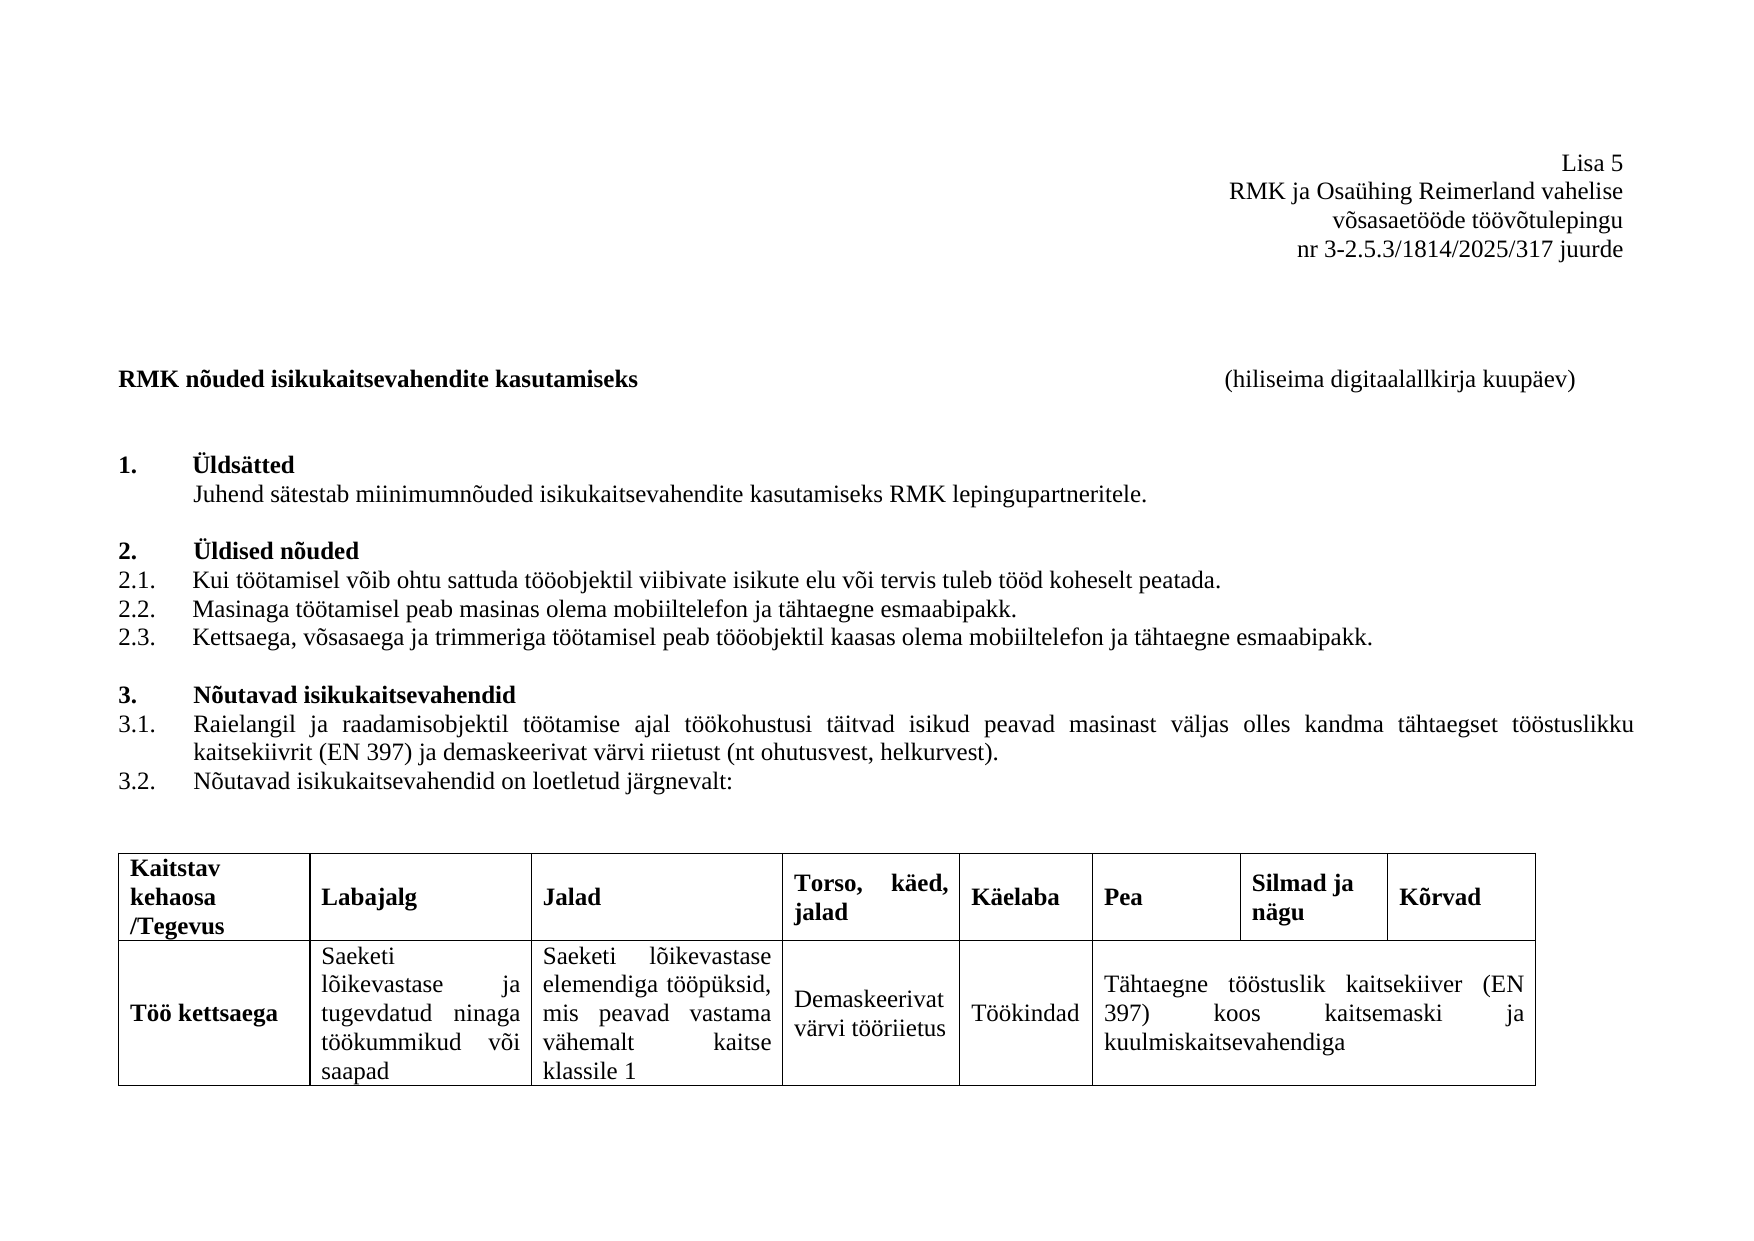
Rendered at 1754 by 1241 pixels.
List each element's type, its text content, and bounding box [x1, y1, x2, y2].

table_header Torso, käed, jalad [783, 854, 959, 940]
table_header Jalad [532, 854, 782, 940]
table_header Kaitstav kehaosa /Tegevus [119, 854, 309, 940]
list Nõutavad isikukaitsevahendid [118, 680, 1636, 709]
list Raielangil ja raadamisobjektil töötamise ajal töökohustusi täitvad isikud peavad masinast väljas olles kandma tähtaegset tööstuslikku kaitsekiivrit (EN 397) ja demaskeerivat värvi riietust (nt ohutusvest, helkurvest). [118, 709, 1636, 766]
table_header Kõrvad [1388, 854, 1535, 940]
table_header Lisa 5 RMK ja Osaühing Reimerland vahelise võsasaetööde töövõtulepingu nr 3-2.5.3/1814/2025/317 juurde [1084, 148, 1634, 364]
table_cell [783, 941, 959, 1084]
table_cell Töö kettsaega [119, 941, 309, 1084]
table_header Pea [1093, 854, 1240, 940]
text RMK nõuded isikukaitsevahendite kasutamiseks (hiliseima digitaalallkirja kuupäev) [118, 364, 1636, 392]
table_cell Saeketi lõikevastase ja tugevdatud ninaga töökummikud või saapad [311, 941, 531, 1084]
list Üldised nõuded [118, 536, 1636, 565]
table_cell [1093, 941, 1535, 1084]
table_cell Saeketi lõikevastase elemendiga tööpüksid, mis peavad vastama vähemalt kaitse klassile 1 [532, 941, 782, 1084]
table_header Silmad ja nägu [1241, 854, 1387, 940]
table_header Käelaba [960, 854, 1092, 940]
list Üldsätted [118, 450, 1636, 479]
table_cell Töökindad [960, 941, 1092, 1084]
list Juhend sätestab miinimumnõuded isikukaitsevahendite kasutamiseks RMK lepingupartneritele. [193, 479, 1636, 507]
list Kettsaega, võsasaega ja trimmeriga töötamisel peab tööobjektil kaasas olema mobiiltelefon ja tähtaegne esmaabipakk. [118, 622, 1636, 651]
list Nõutavad isikukaitsevahendid on loetletud järgnevalt: [118, 766, 1636, 795]
list Kui töötamisel võib ohtu sattuda tööobjektil viibivate isikute elu või tervis tuleb tööd koheselt peatada. [118, 565, 1636, 594]
table_header Labajalg [311, 854, 531, 940]
list Masinaga töötamisel peab masinas olema mobiiltelefon ja tähtaegne esmaabipakk. [118, 594, 1636, 622]
